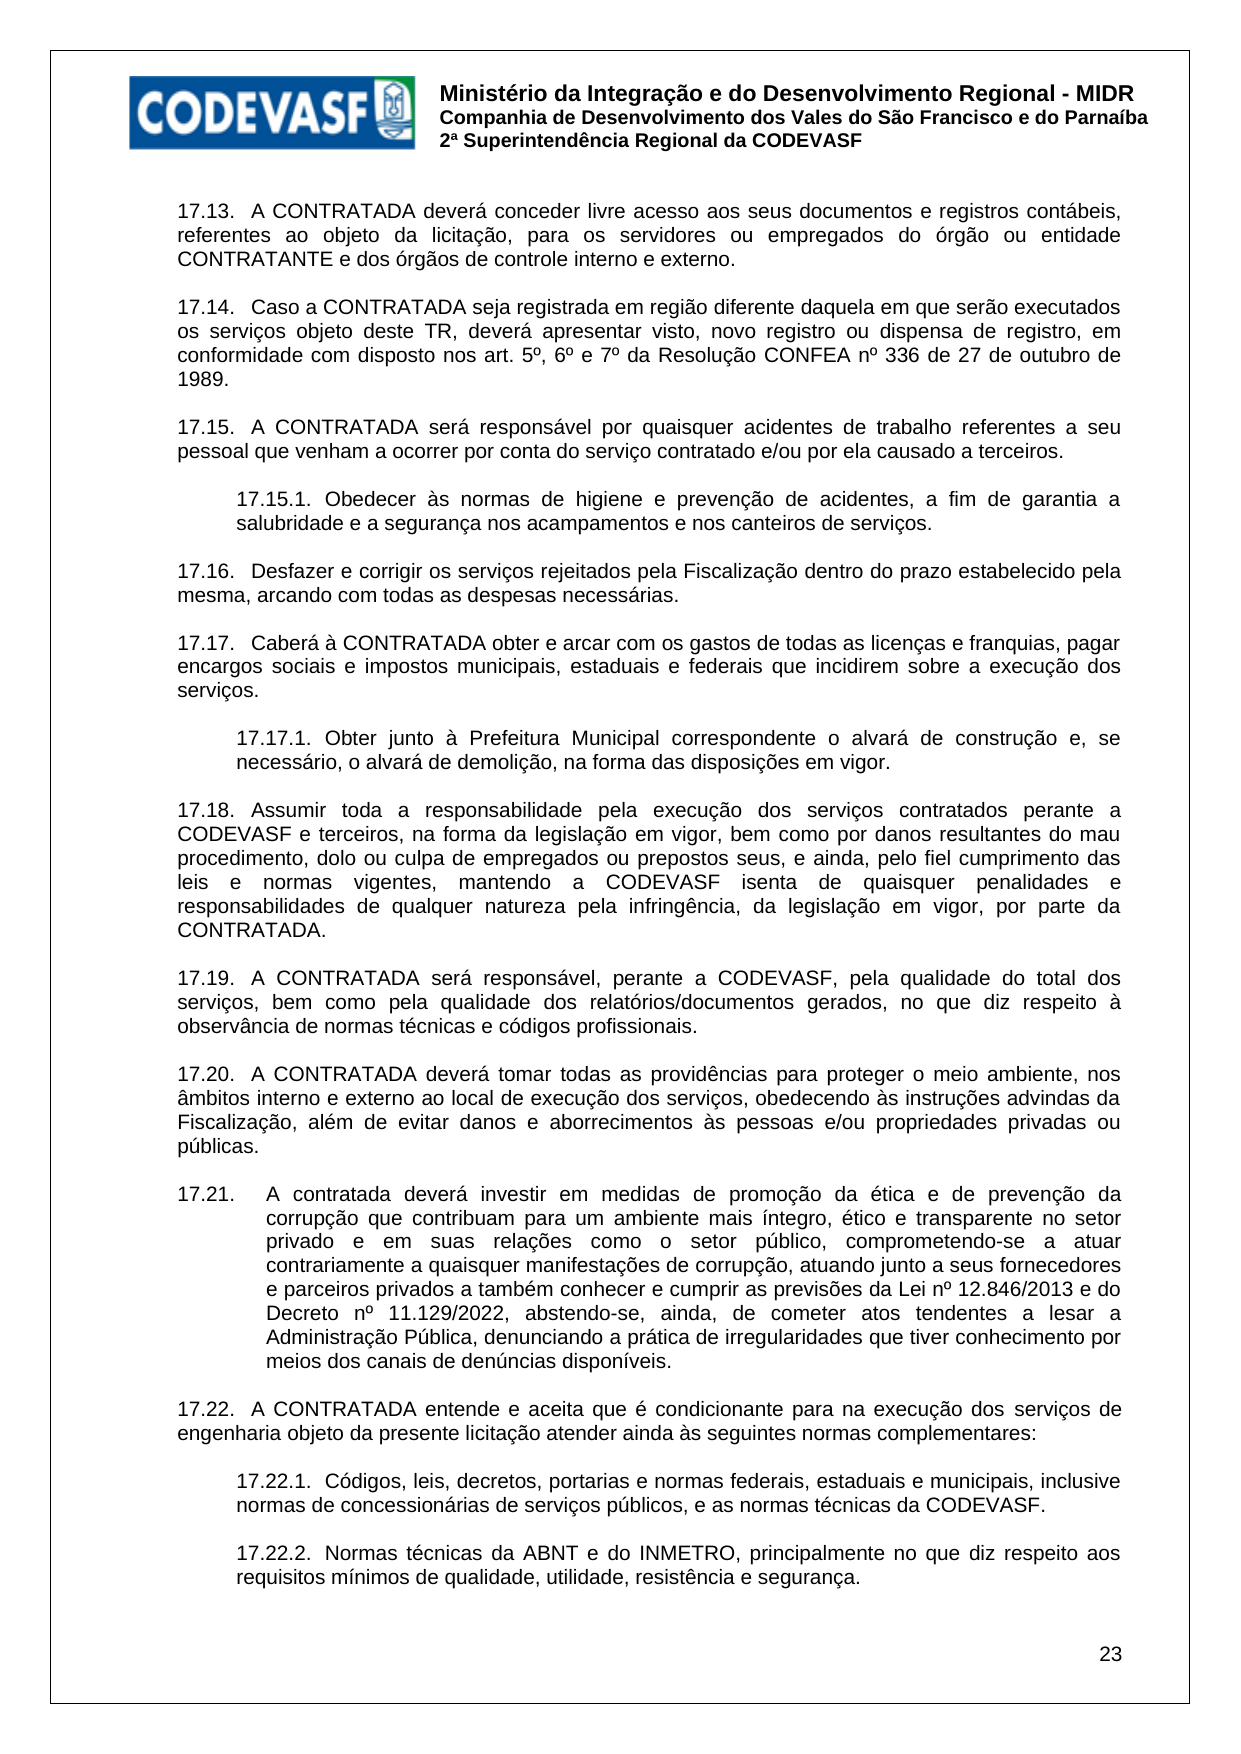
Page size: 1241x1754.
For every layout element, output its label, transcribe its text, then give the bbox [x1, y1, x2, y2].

subtitle Obter junto à Prefeitura Municipal correspondente o alvará de construção e, se necessário, o alvará de demolição, na forma das disposições em vigor. [236, 726, 1122, 774]
subtitle A CONTRATADA entende e aceita que é condicionante para na execução dos serviços de engenharia objeto da presente licitação atender ainda às seguintes normas complementares: [177, 1397, 1122, 1445]
subtitle A CONTRATADA será responsável por quaisquer acidentes de trabalho referentes a seu pessoal que venham a ocorrer por conta do serviço contratado e/ou por ela causado a terceiros. [177, 415, 1122, 463]
subtitle A CONTRATADA será responsável, perante a CODEVASF, pela qualidade do total dos serviços, bem como pela qualidade dos relatórios/documentos gerados, no que diz respeito à observância de normas técnicas e códigos profissionais. [177, 966, 1122, 1038]
subtitle Códigos, leis, decretos, portarias e normas federais, estaduais e municipais, inclusive normas de concessionárias de serviços públicos, e as normas técnicas da CODEVASF. [236, 1469, 1122, 1517]
subtitle A CONTRATADA deverá conceder livre acesso aos seus documentos e registros contábeis, referentes ao objeto da licitação, para os servidores ou empregados do órgão ou entidade CONTRATANTE e dos órgãos de controle interno e externo. [177, 199, 1122, 271]
picture [129, 76, 417, 152]
subtitle A contratada deverá investir em medidas de promoção da ética e de prevenção da corrupção que contribuam para um ambiente mais íntegro, ético e transparente no setor privado e em suas relações como o setor público, comprometendo-se a atuar contrariamente a quaisquer manifestações de corrupção, atuando junto a seus fornecedores e parceiros privados a também conhecer e cumprir as previsões da Lei nº 12.846/2013 e do Decreto nº 11.129/2022, abstendo-se, ainda, de cometer atos tendentes a lesar a Administração Pública, denunciando a prática de irregularidades que tiver conhecimento por meios dos canais de denúncias disponíveis. [177, 1181, 1122, 1373]
subtitle Assumir toda a responsabilidade pela execução dos serviços contratados perante a CODEVASF e terceiros, na forma da legislação em vigor, bem como por danos resultantes do mau procedimento, dolo ou culpa de empregados ou prepostos seus, e ainda, pelo fiel cumprimento das leis e normas vigentes, mantendo a CODEVASF isenta de quaisquer penalidades e responsabilidades de qualquer natureza pela infringência, da legislação em vigor, por parte da CONTRATADA. [177, 798, 1122, 942]
subtitle A CONTRATADA deverá tomar todas as providências para proteger o meio ambiente, nos âmbitos interno e externo ao local de execução dos serviços, obedecendo às instruções advindas da Fiscalização, além de evitar danos e aborrecimentos às pessoas e/ou propriedades privadas ou públicas. [177, 1062, 1122, 1157]
subtitle Normas técnicas da ABNT e do INMETRO, principalmente no que diz respeito aos requisitos mínimos de qualidade, utilidade, resistência e segurança. [236, 1541, 1122, 1589]
subtitle Caso a CONTRATADA seja registrada em região diferente daquela em que serão executados os serviços objeto deste TR, deverá apresentar visto, novo registro ou dispensa de registro, em conformidade com disposto nos art. 5º, 6º e 7º da Resolução CONFEA nº 336 de 27 de outubro de 1989. [177, 295, 1122, 391]
subtitle Obedecer às normas de higiene e prevenção de acidentes, a fim de garantia a salubridade e a segurança nos acampamentos e nos canteiros de serviços. [236, 487, 1122, 534]
subtitle Desfazer e corrigir os serviços rejeitados pela Fiscalização dentro do prazo estabelecido pela mesma, arcando com todas as despesas necessárias. [177, 558, 1122, 606]
subtitle Caberá à CONTRATADA obter e arcar com os gastos de todas as licenças e franquias, pagar encargos sociais e impostos municipais, estaduais e federais que incidirem sobre a execução dos serviços. [177, 630, 1122, 702]
